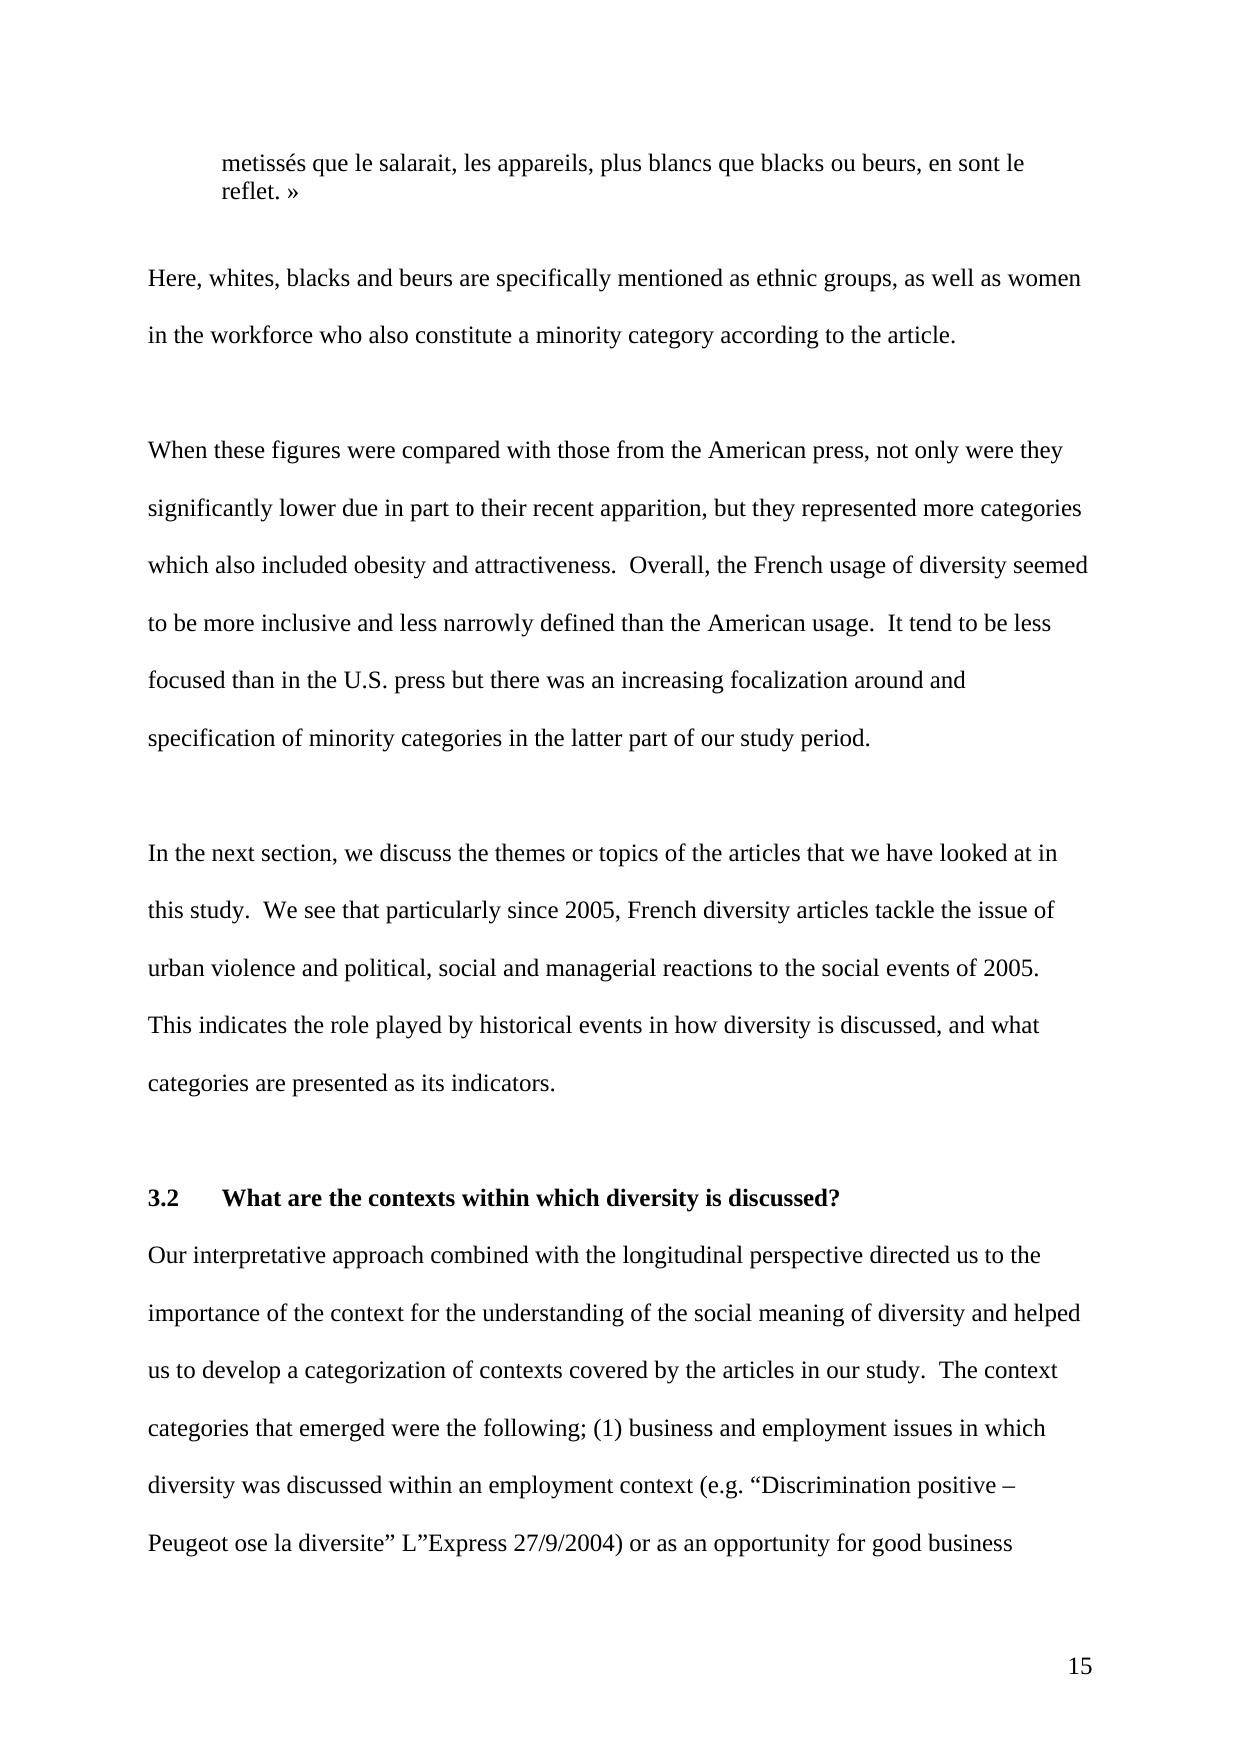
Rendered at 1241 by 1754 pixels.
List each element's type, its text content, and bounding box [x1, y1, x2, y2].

text 3.2 What are the contexts within which diversity is discussed? [148, 1183, 1092, 1211]
text When these figures were compared with those from the American press, not only were they significantly lower due in part to their recent apparition, but they represented more categories which also included obesity and attractiveness. Overall, the French usage of diversity seemed to be more inclusive and less narrowly defined than the American usage. It tend to be less focused than in the U.S. press but there was an increasing focalization around and specification of minority categories in the latter part of our study period. [148, 435, 1092, 751]
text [148, 1240, 1092, 1556]
text Here, whites, blacks and beurs are specifically mentioned as ethnic groups, as well as women in the workforce who also constitute a minority category according to the article. [148, 263, 1092, 349]
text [221, 148, 1092, 205]
text In the next section, we discuss the themes or topics of the articles that we have looked at in this study. We see that particularly since 2005, French diversity articles tackle the issue of urban violence and political, social and managerial reactions to the social events of 2005. This indicates the role played by historical events in how diversity is discussed, and what categories are presented as its indicators. [148, 838, 1092, 1096]
